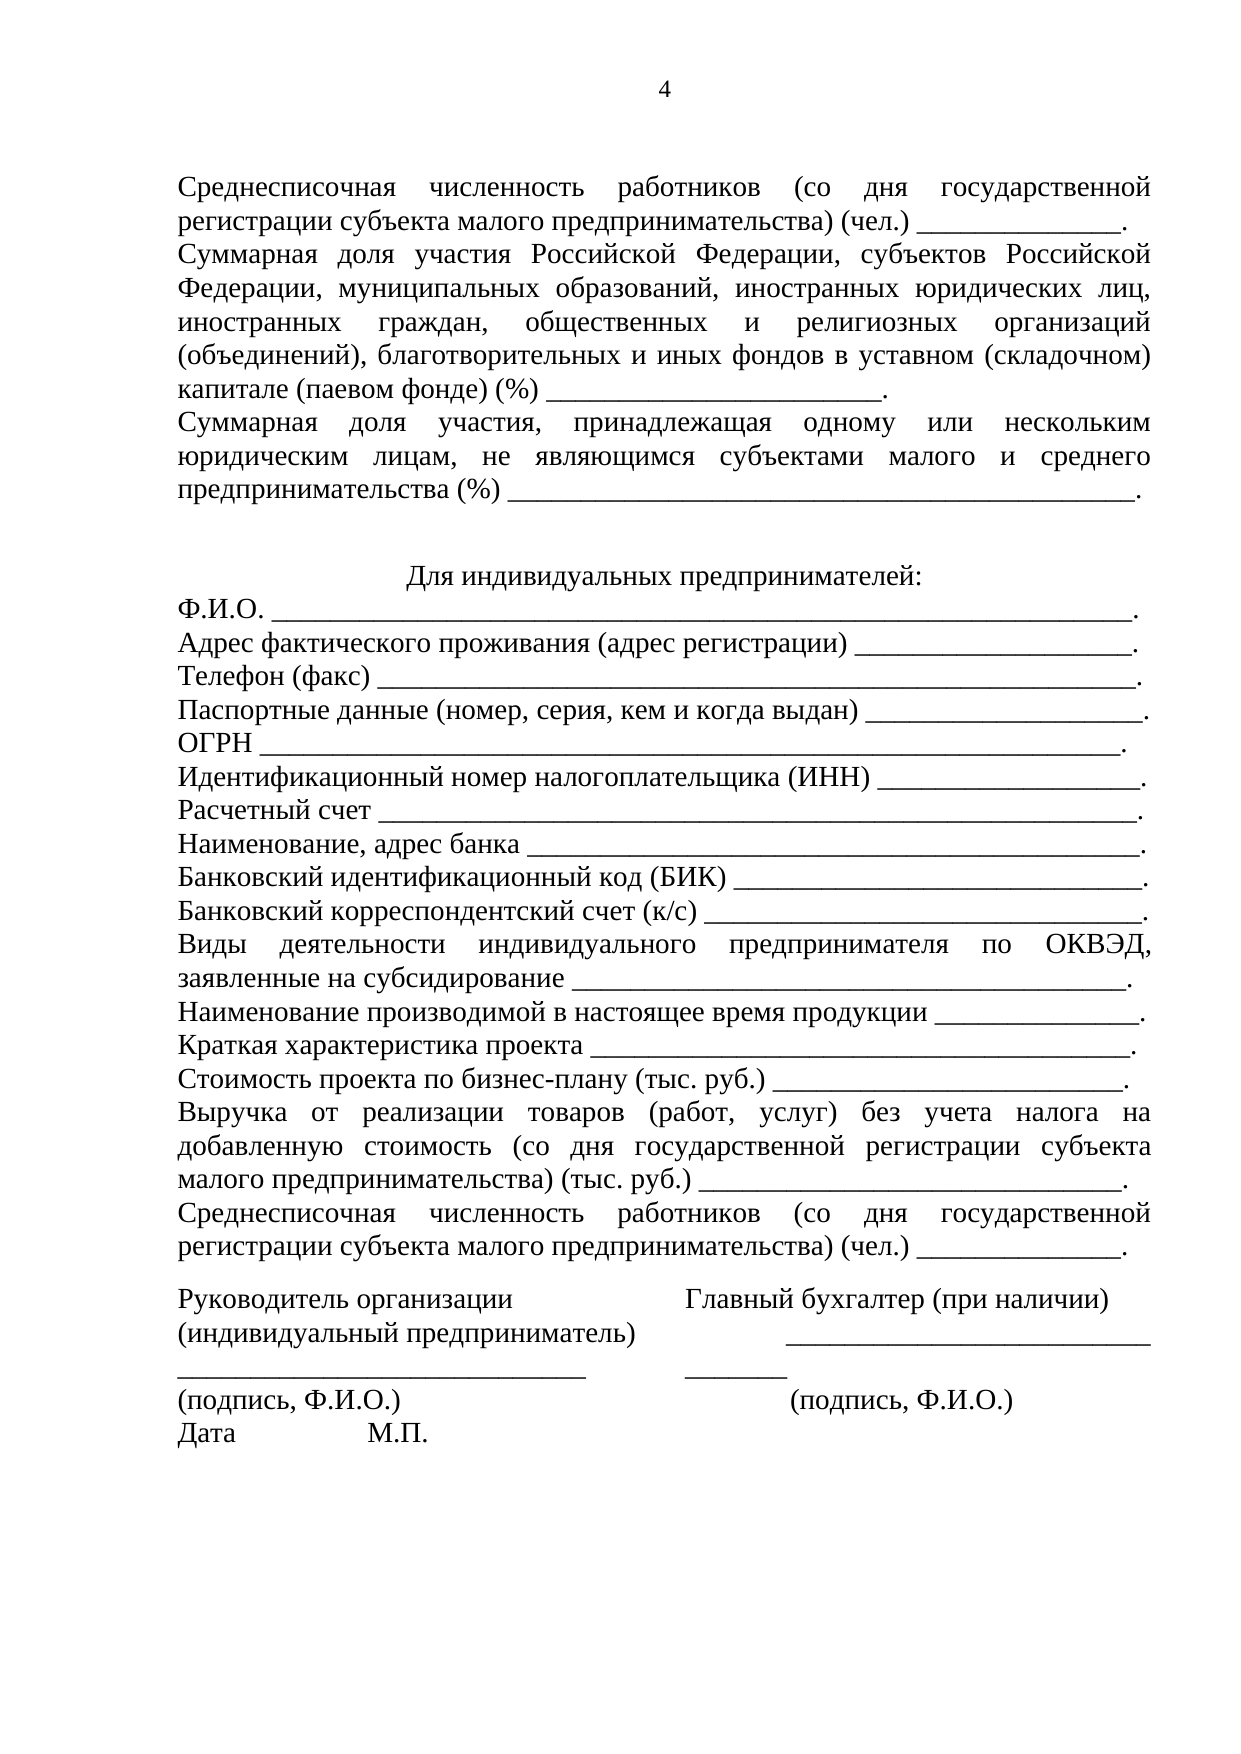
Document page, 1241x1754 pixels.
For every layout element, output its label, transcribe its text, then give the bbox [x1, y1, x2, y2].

text Расчетный счет ____________________________________________________. [177, 792, 1152, 826]
title Для индивидуальных предпринимателей: [177, 558, 1152, 591]
text Суммарная доля участия Российской Федерации, субъектов Российской Федерации, муниципальных образований, иностранных юридических лиц, иностранных граждан, общественных и религиозных организаций (объединений), благотворительных и иных фондов в уставном (складочном) капитале (паевом фонде) (%) _______________________. [177, 237, 1152, 404]
text Стоимость проекта по бизнес-плану (тыс. руб.) ________________________. [177, 1061, 1152, 1094]
text Наименование производимой в настоящее время продукции ______________. [177, 994, 1152, 1027]
text Банковский идентификационный код (БИК) ____________________________. [177, 859, 1152, 893]
text Паспортные данные (номер, серия, кем и когда выдан) ___________________. [177, 692, 1152, 725]
text ОГРН ___________________________________________________________. [177, 725, 1152, 759]
text Среднесписочная численность работников (со дня государственной регистрации субъекта малого предпринимательства) (чел.) ______________. [177, 1195, 1152, 1262]
text Суммарная доля участия, принадлежащая одному или нескольким юридическим лицам, не являющимся субъектами малого и среднего предпринимательства (%) ___________________________________________. [177, 404, 1152, 505]
text Адрес фактического проживания (адрес регистрации) ___________________. [177, 625, 1152, 658]
table_header Руководитель организации (индивидуальный предприниматель) ____________________________ (подпись, Ф.И.О.) Дата М.П. [166, 1281, 647, 1449]
text Краткая характеристика проекта _____________________________________. [177, 1027, 1152, 1061]
text Среднесписочная численность работников (со дня государственной регистрации субъекта малого предпринимательства) (чел.) ______________. [177, 169, 1152, 237]
text Наименование, адрес банка __________________________________________. [177, 826, 1152, 859]
text Выручка от реализации товаров (работ, услуг) без учета налога на добавленную стоимость (со дня государственной регистрации субъекта малого предпринимательства) (тыс. руб.) _____________________________. [177, 1094, 1152, 1195]
text Ф.И.О. ___________________________________________________________. [177, 591, 1152, 625]
text Виды деятельности индивидуального предпринимателя по ОКВЭД, заявленные на субсидирование ______________________________________. [177, 927, 1152, 994]
table_header Главный бухгалтер (при наличии) ________________________________ (подпись, Ф.И.О.) [647, 1281, 1163, 1449]
text Банковский корреспондентский счет (к/с) ______________________________. [177, 893, 1152, 927]
text Идентификационный номер налогоплательщика (ИНН) __________________. [177, 759, 1152, 792]
text Телефон (факс) ____________________________________________________. [177, 658, 1152, 692]
